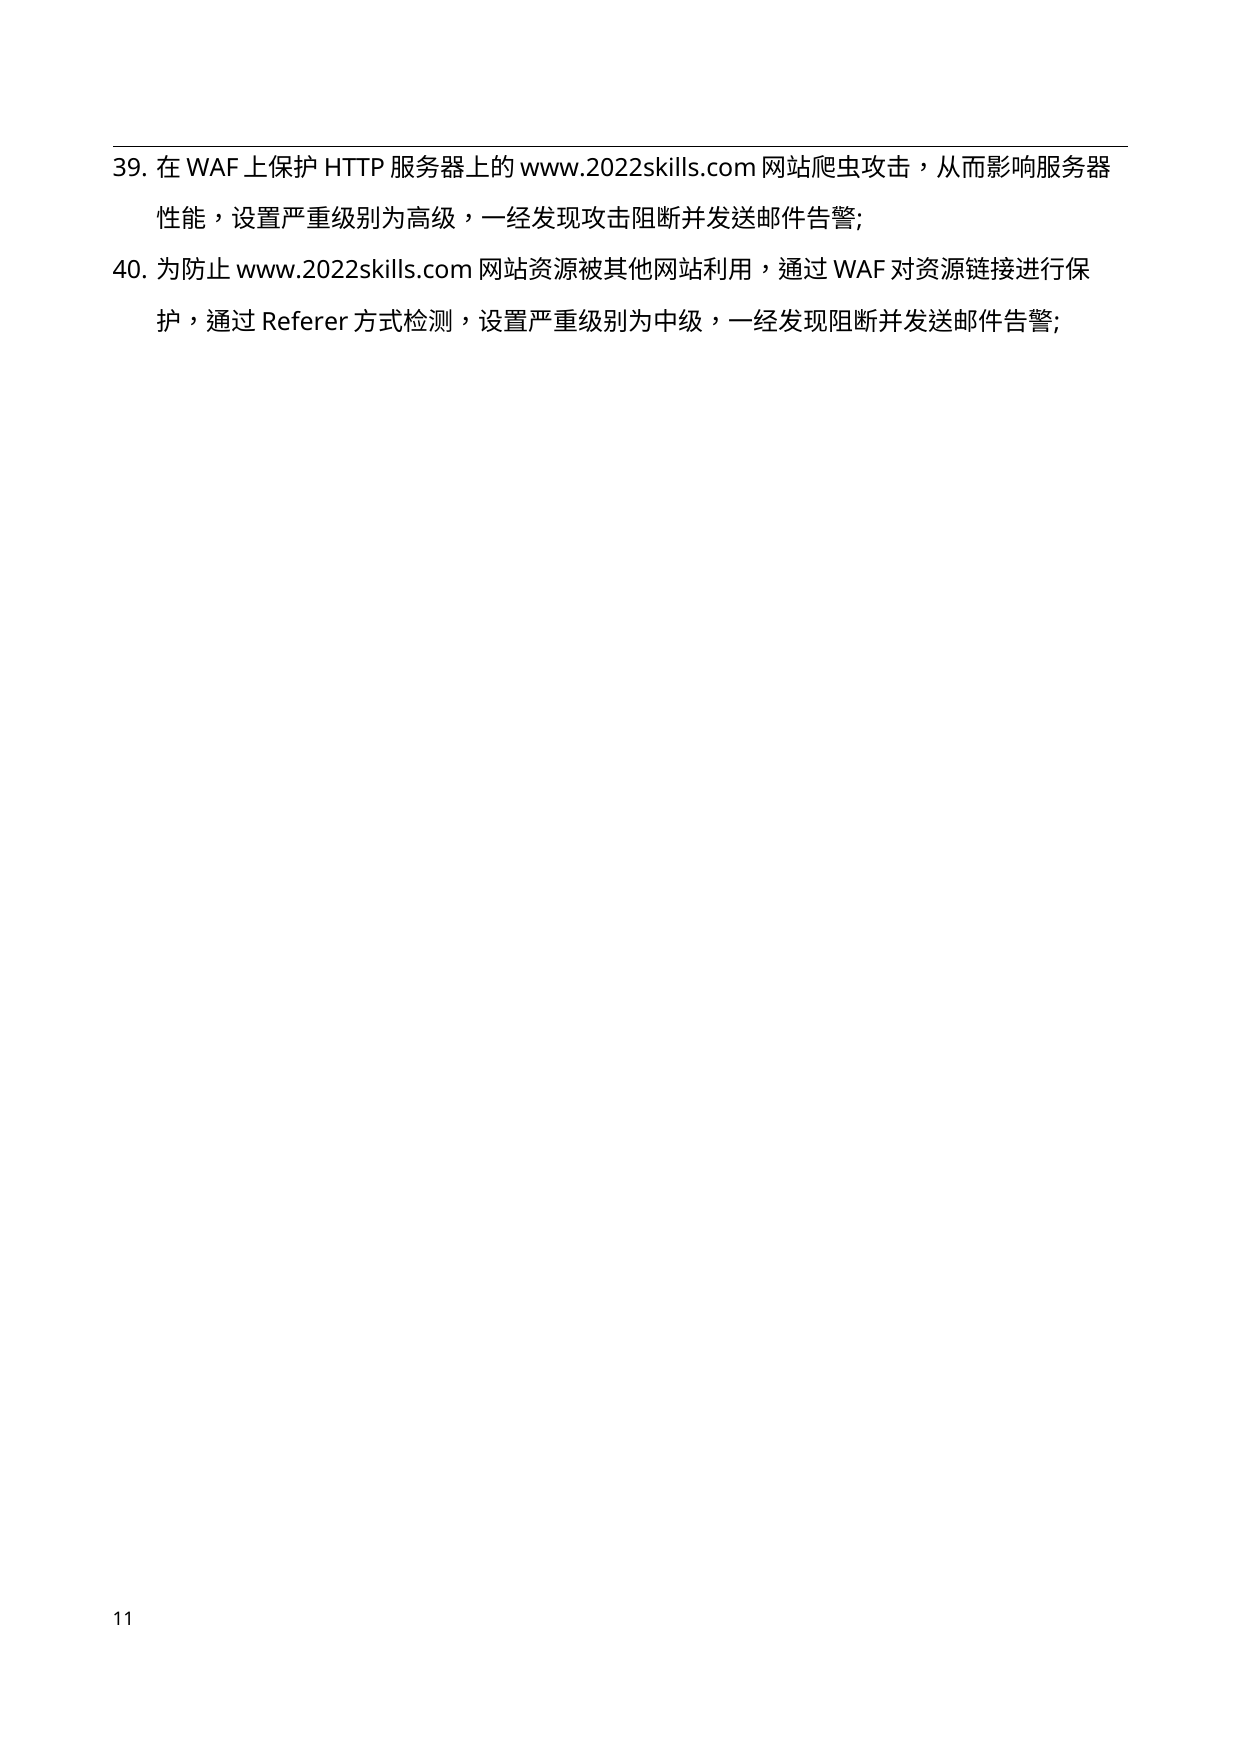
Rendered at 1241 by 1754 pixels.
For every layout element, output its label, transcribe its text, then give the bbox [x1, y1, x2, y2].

list 为防止www.2022skills.com网站资源被其他网站利用，通过WAF对资源链接进行保护，通过Referer方式检测，设置严重级别为中级，一经发现阻断并发送邮件告警; [112, 252, 1128, 337]
list 在WAF上保护HTTP服务器上的www.2022skills.com网站爬虫攻击，从而影响服务器性能，设置严重级别为高级，一经发现攻击阻断并发送邮件告警; [112, 150, 1128, 235]
